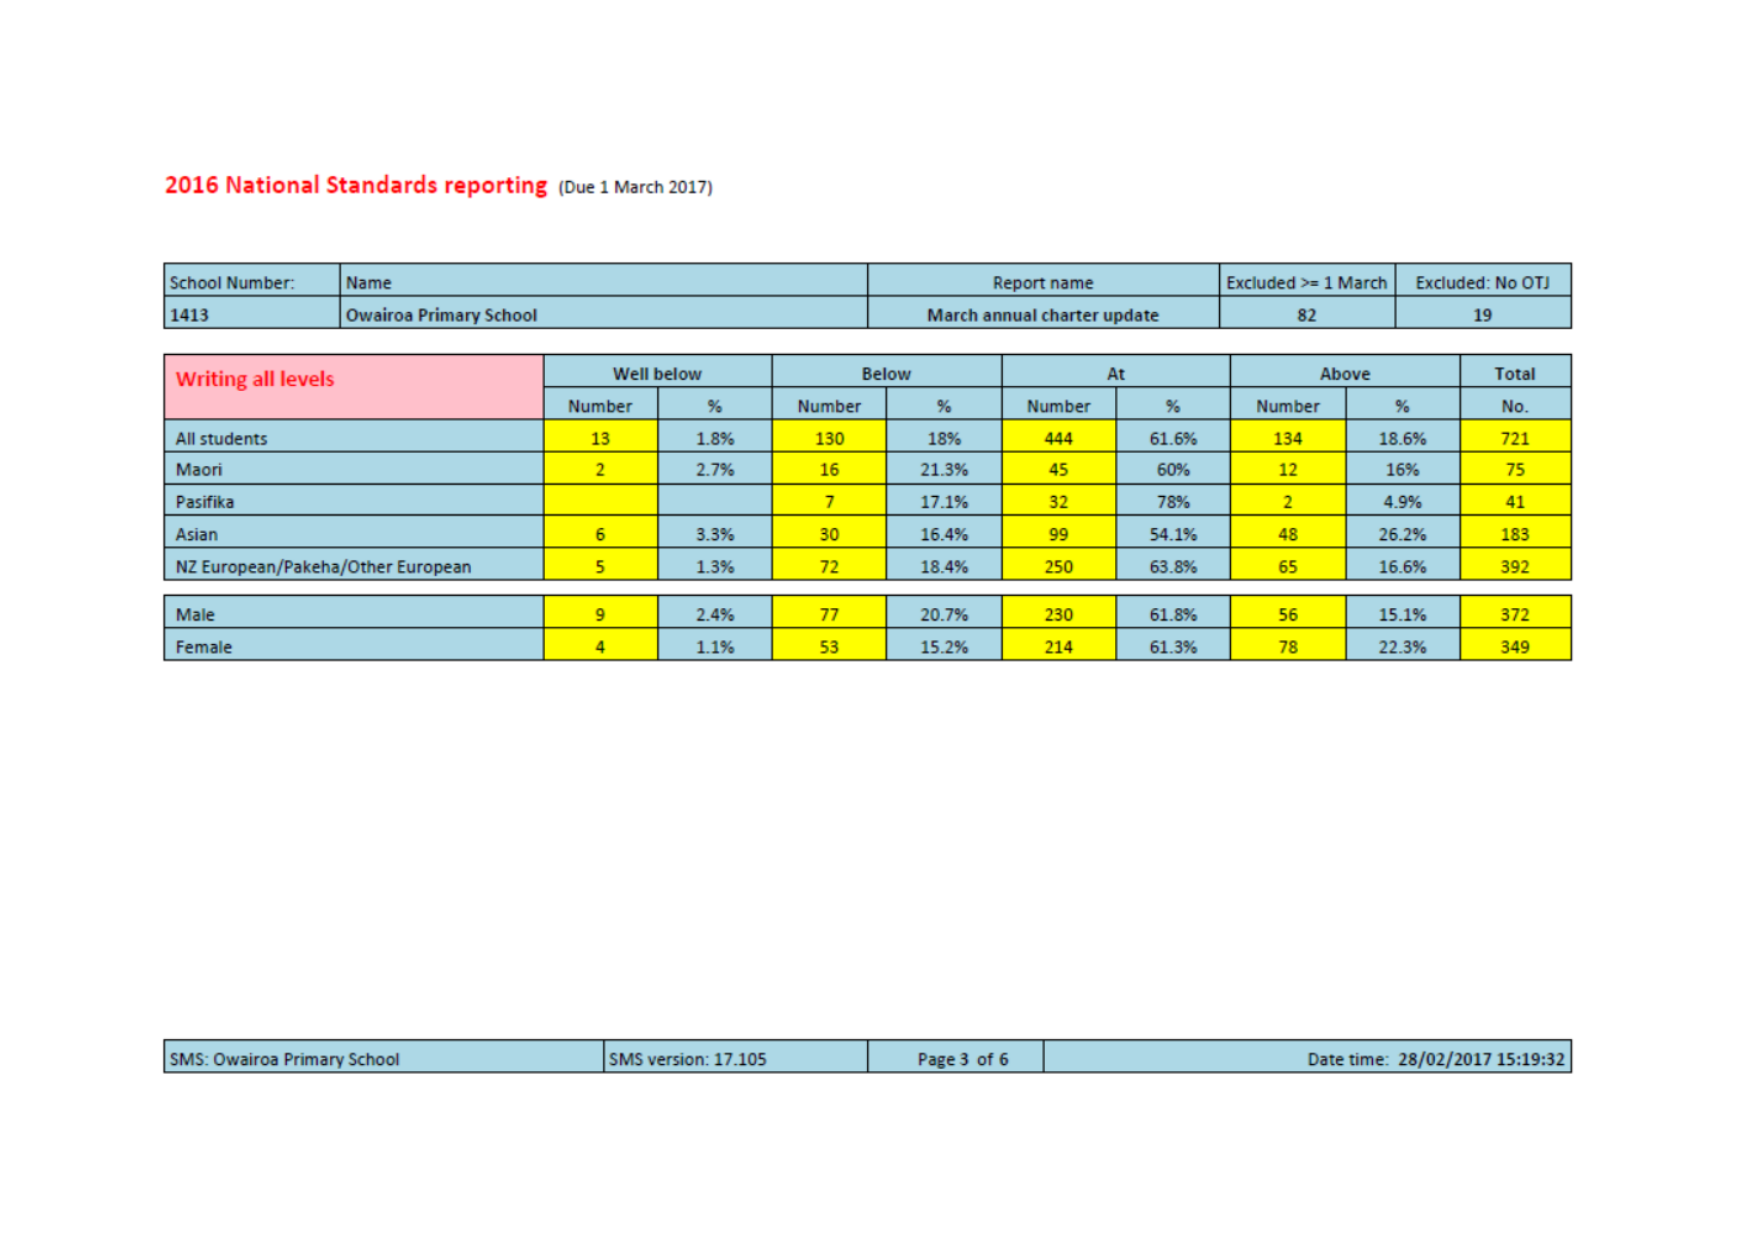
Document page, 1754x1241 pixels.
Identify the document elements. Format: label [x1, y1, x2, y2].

picture [150, 150, 1609, 1091]
